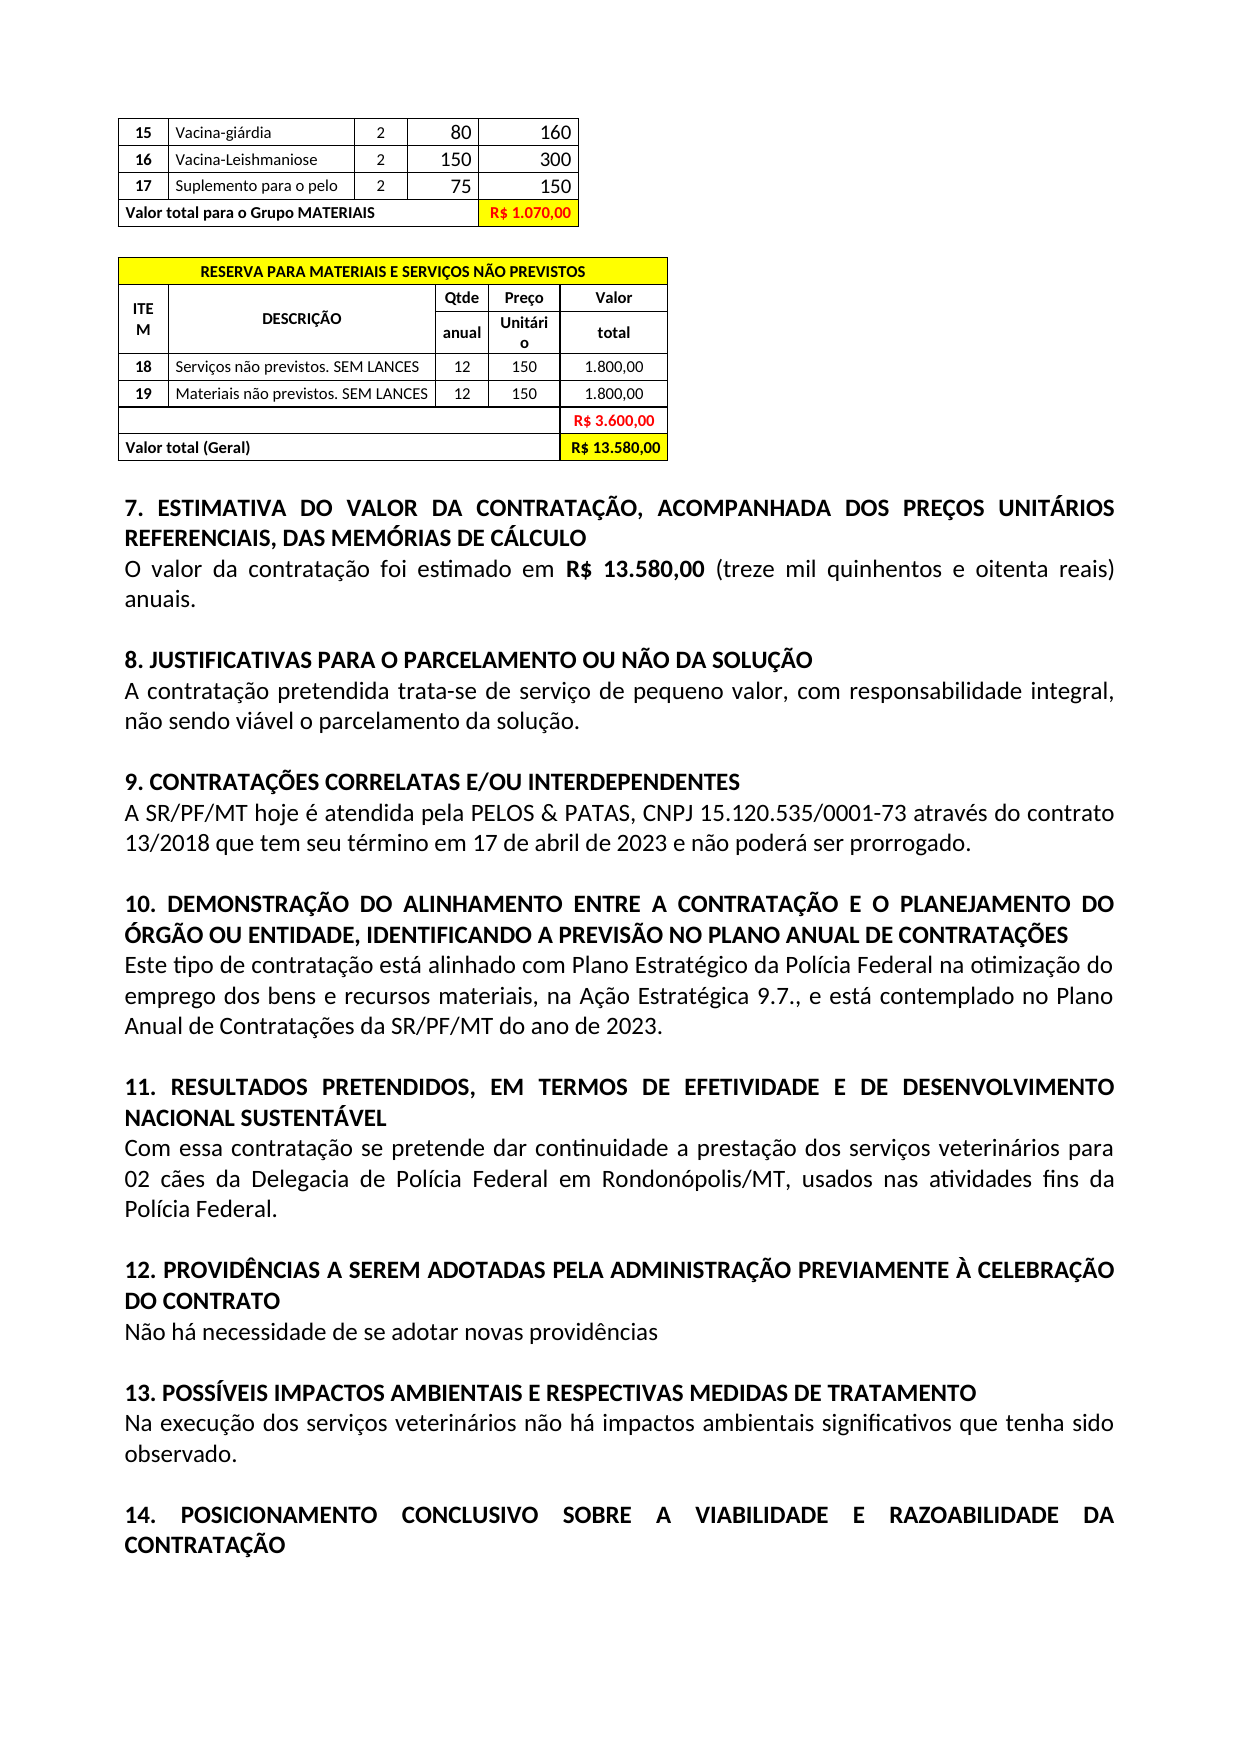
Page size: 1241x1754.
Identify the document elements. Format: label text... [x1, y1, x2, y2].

text Com essa contratação se pretende dar continuidade a prestação dos serviços veterinários para 02 cães da Delegacia de Polícia Federal em Rondonópolis/MT, usados nas atividades fins da Polícia Federal. [124, 1133, 1116, 1224]
table_cell 2 [355, 119, 407, 145]
table_cell anual [436, 312, 488, 353]
text 8. JUSTIFICATIVAS PARA O PARCELAMENTO OU NÃO DA SOLUÇÃO [124, 644, 1116, 675]
table_cell 80 [408, 119, 478, 145]
table_cell 15 [119, 119, 168, 145]
table_cell 1.800,00 [561, 354, 667, 379]
table_cell 17 [119, 173, 168, 199]
text Este tipo de contratação está alinhado com Plano Estratégico da Polícia Federal na otimização do emprego dos bens e recursos materiais, na Ação Estratégica 9.7., e está contemplado no Plano Anual de Contratações da SR/PF/MT do ano de 2023. [124, 949, 1116, 1041]
table_cell 12 [436, 354, 488, 379]
table_cell Valor [561, 285, 667, 311]
table_cell 160 [479, 119, 578, 145]
table_cell 150 [489, 354, 559, 379]
table_cell 300 [479, 146, 578, 172]
text O valor da contratação foi estimado em R$ 13.580,00 (treze mil quinhentos e oitenta reais) anuais. [124, 553, 1116, 614]
table_cell 2 [355, 146, 407, 172]
table_cell total [561, 312, 667, 353]
text Não há necessidade de se adotar novas providências [124, 1316, 1116, 1346]
table_cell Valor total para o Grupo MATERIAIS [119, 200, 478, 226]
text 7. ESTIMATIVA DO VALOR DA CONTRATAÇÃO, ACOMPANHADA DOS PREÇOS UNITÁRIOS REFERENCIAIS, DAS MEMÓRIAS DE CÁLCULO [124, 492, 1116, 553]
table_cell 12 [436, 381, 488, 406]
table_cell 19 [119, 381, 168, 406]
table_cell 16 [119, 146, 168, 172]
text A contratação pretendida trata-se de serviço de pequeno valor, com responsabilidade integral, não sendo viável o parcelamento da solução. [124, 675, 1116, 736]
text 14. POSICIONAMENTO CONCLUSIVO SOBRE A VIABILIDADE E RAZOABILIDADE DA CONTRATAÇÃO [124, 1499, 1116, 1560]
table_cell Unitário [489, 312, 559, 353]
text A SR/PF/MT hoje é atendida pela PELOS & PATAS, CNPJ 15.120.535/0001-73 através do contrato 13/2018 que tem seu término em 17 de abril de 2023 e não poderá ser prorrogado. [124, 797, 1116, 858]
table_cell Suplemento para o pelo [169, 173, 354, 199]
text Na execução dos serviços veterinários não há impactos ambientais significativos que tenha sido observado. [124, 1407, 1116, 1468]
table_cell Materiais não previstos. SEM LANCES [169, 381, 435, 406]
text 13. POSSÍVEIS IMPACTOS AMBIENTAIS E RESPECTIVAS MEDIDAS DE TRATAMENTO [124, 1377, 1116, 1407]
table_cell 75 [408, 173, 478, 199]
table_cell R$ 1.070,00 [479, 200, 578, 226]
table_cell Qtde [436, 285, 488, 311]
text 11. RESULTADOS PRETENDIDOS, EM TERMOS DE EFETIVIDADE E DE DESENVOLVIMENTO NACIONAL SUSTENTÁVEL [124, 1072, 1116, 1133]
table_cell Serviços não previstos. SEM LANCES [169, 354, 435, 379]
table_cell Valor total (Geral) [119, 434, 559, 460]
text 12. PROVIDÊNCIAS A SEREM ADOTADAS PELA ADMINISTRAÇÃO PREVIAMENTE À CELEBRAÇÃO DO CONTRATO [124, 1255, 1116, 1316]
text 10. DEMONSTRAÇÃO DO ALINHAMENTO ENTRE A CONTRATAÇÃO E O PLANEJAMENTO DO ÓRGÃO OU ENTIDADE, IDENTIFICANDO A PREVISÃO NO PLANO ANUAL DE CONTRATAÇÕES [124, 888, 1116, 949]
table_cell Vacina-Leishmaniose [169, 146, 354, 172]
table_cell ITEM [119, 285, 168, 353]
table_cell 150 [479, 173, 578, 199]
table_cell Preço [489, 285, 559, 311]
table_cell 1.800,00 [561, 381, 667, 406]
table_cell [119, 408, 559, 433]
table_cell Vacina-giárdia [169, 119, 354, 145]
table_cell 150 [489, 381, 559, 406]
table_cell 150 [408, 146, 478, 172]
table_cell R$ 3.600,00 [561, 408, 667, 433]
table_cell DESCRIÇÃO [169, 285, 435, 353]
table_cell R$ 13.580,00 [561, 434, 667, 460]
table_cell 18 [119, 354, 168, 379]
table_cell 2 [355, 173, 407, 199]
text 9. CONTRATAÇÕES CORRELATAS E/OU INTERDEPENDENTES [124, 766, 1116, 797]
table_header RESERVA PARA MATERIAIS E SERVIÇOS NÃO PREVISTOS [119, 258, 667, 284]
